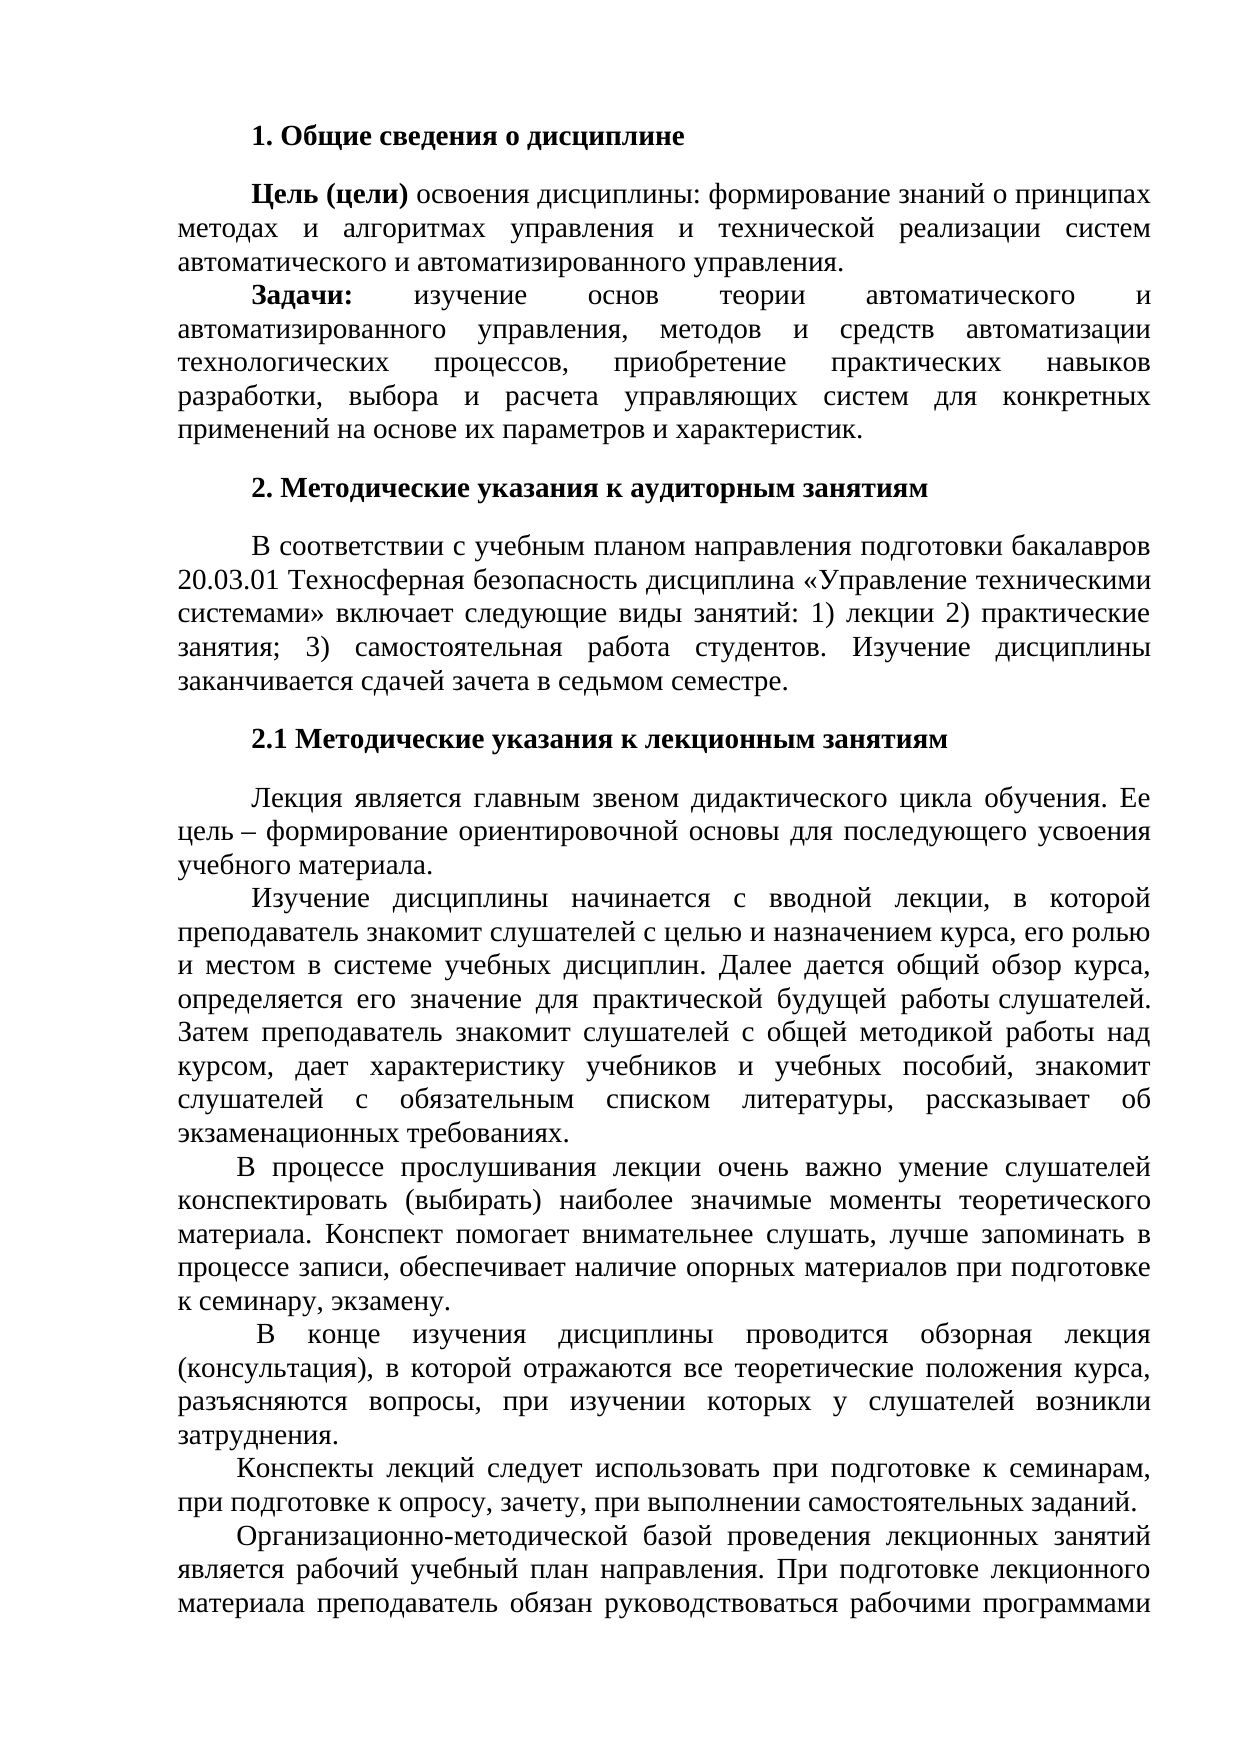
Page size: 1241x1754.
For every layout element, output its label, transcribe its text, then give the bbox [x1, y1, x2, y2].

subtitle 2.1 Методические указания к лекционным занятиям [177, 721, 1152, 755]
text Лекция является главным звеном дидактического цикла обучения. Ее цель – формирование ориентировочной основы для последующего усвоения учебного материала. [177, 780, 1152, 880]
text Изучение дисциплины начинается с вводной лекции, в которой преподаватель знакомит слушателей с целью и назначением курса, его ролью и местом в системе учебных дисциплин. Далее дается общий обзор курса, определяется его значение для практической будущей работы слушателей. Затем преподаватель знакомит слушателей с общей методикой работы над курсом, дает характеристику учебников и учебных пособий, знакомит слушателей с обязательным списком литературы, рассказывает об экзаменационных требованиях. [177, 880, 1152, 1149]
text Конспекты лекций следует использовать при подготовке к семинарам, при подготовке к опросу, зачету, при выполнении самостоятельных заданий. [177, 1451, 1152, 1518]
subtitle 1. Общие сведения о дисциплине [177, 118, 1152, 152]
subtitle 2. Методические указания к аудиторным занятиям [177, 470, 1152, 503]
text В процессе прослушивания лекции очень важно умение слушателей конспектировать (выбирать) наиболее значимые моменты теоретического материала. Конспект помогает внимательнее слушать, лучше запоминать в процессе записи, обеспечивает наличие опорных материалов при подготовке к семинару, экзамену. [177, 1149, 1152, 1316]
text Цель (цели) освоения дисциплины: формирование знаний о принципах методах и алгоритмах управления и технической реализации систем автоматического и автоматизированного управления. [177, 177, 1152, 277]
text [177, 1518, 1152, 1618]
text Задачи: изучение основ теории автоматического и автоматизированного управления, методов и средств автоматизации технологических процессов, приобретение практических навыков разработки, выбора и расчета управляющих систем для конкретных применений на основе их параметров и характеристик. [177, 277, 1152, 445]
text В соответствии с учебным планом направления подготовки бакалавров 20.03.01 Техносферная безопасность дисциплина «Управление техническими системами» включает следующие виды занятий: 1) лекции 2) практические занятия; 3) самостоятельная работа студентов. Изучение дисциплины заканчивается сдачей зачета в седьмом семестре. [177, 528, 1152, 696]
text В конце изучения дисциплины проводится обзорная лекция (консультация), в которой отражаются все теоретические положения курса, разъясняются вопросы, при изучении которых у слушателей возникли затруднения. [177, 1316, 1152, 1451]
